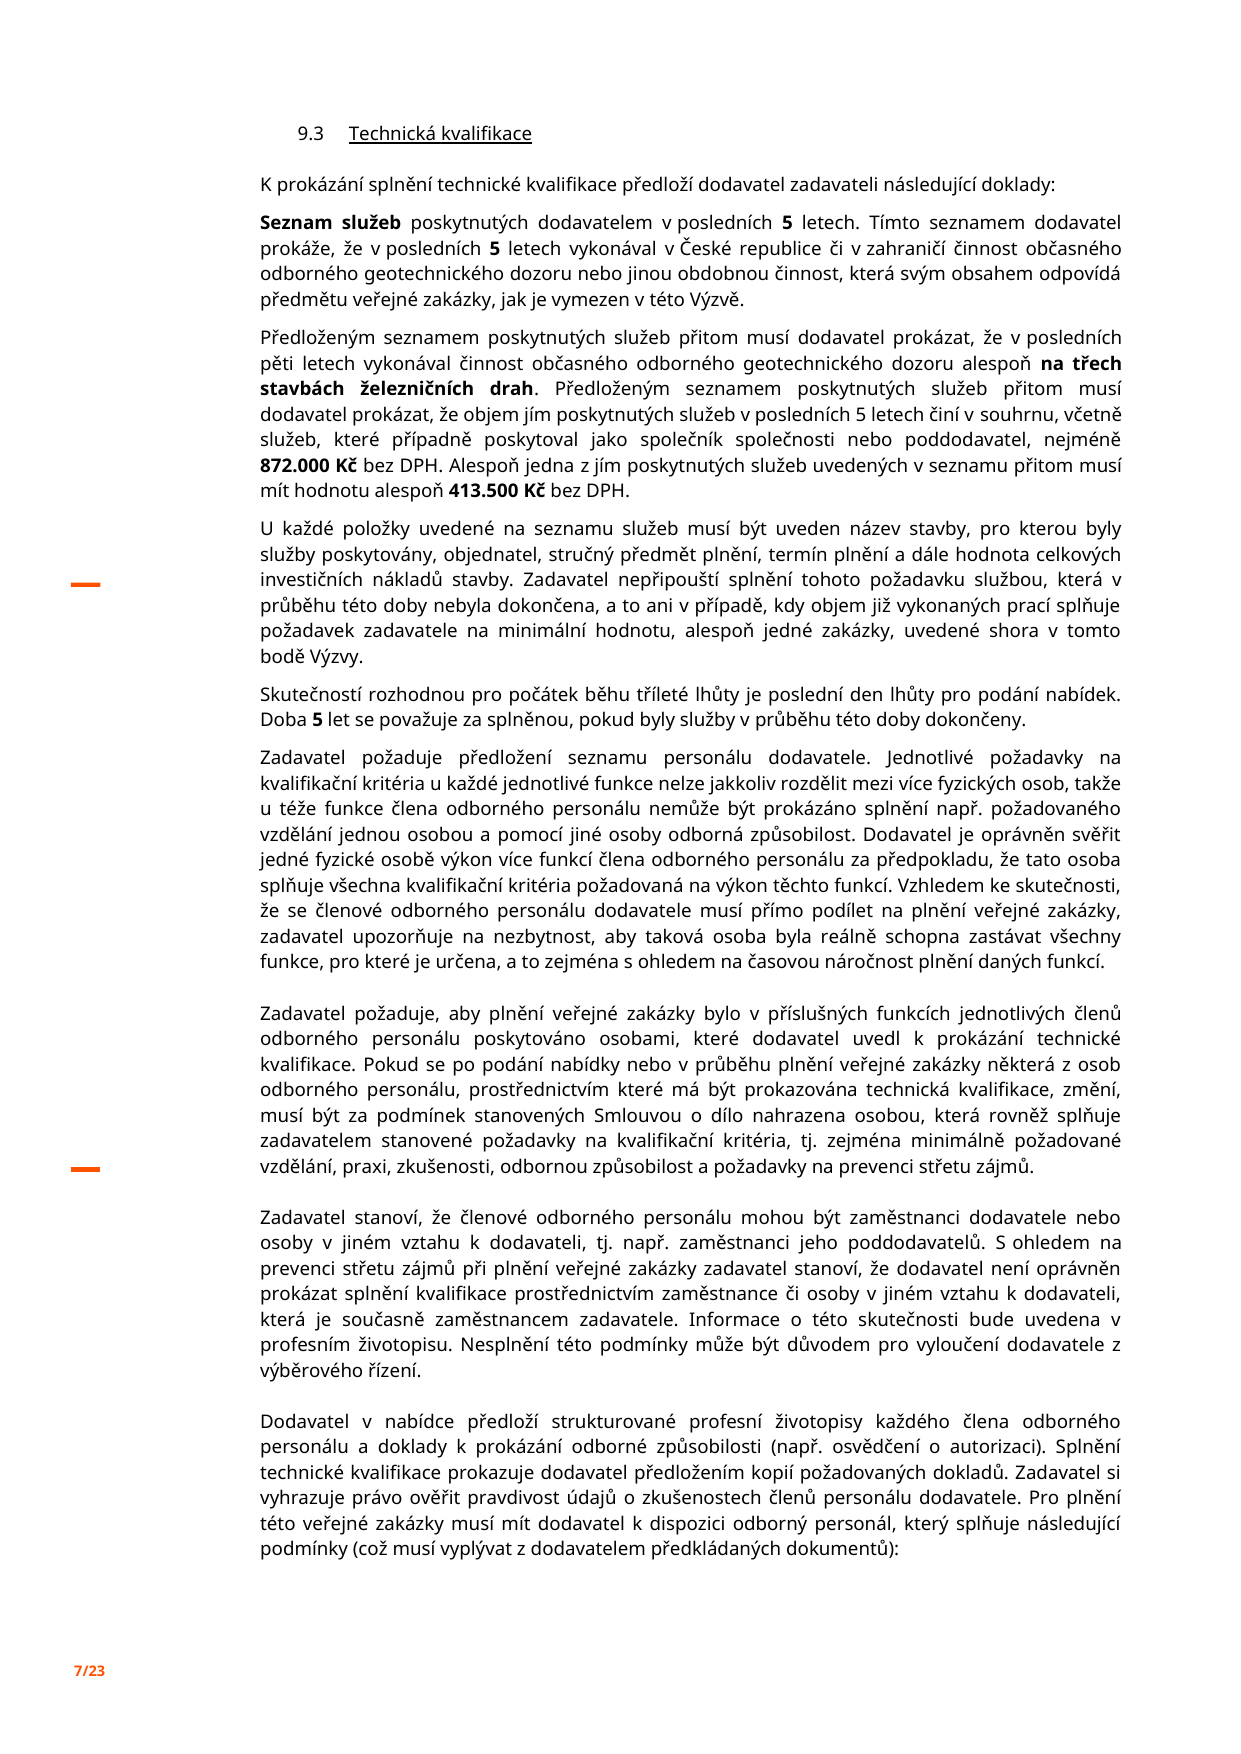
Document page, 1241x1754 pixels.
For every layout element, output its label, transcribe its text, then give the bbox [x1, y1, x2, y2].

text U každé položky uvedené na seznamu služeb musí být uveden název stavby, pro kterou byly služby poskytovány, objednatel, stručný předmět plnění, termín plnění a dále hodnota celkových investičních nákladů stavby. Zadavatel nepřipouští splnění tohoto požadavku službou, která v průběhu této doby nebyla dokončena, a to ani v případě, kdy objem již vykonaných prací splňuje požadavek zadavatele na minimální hodnotu, alespoň jedné zakázky, uvedené shora v tomto bodě Výzvy. [260, 515, 1122, 668]
list Technická kvalifikace [297, 121, 1122, 146]
list Seznam služeb poskytnutých dodavatelem v posledních 5 letech. Tímto seznamem dodavatel prokáže, že v posledních 5 letech vykonával v České republice či v zahraničí činnost občasného odborného geotechnického dozoru nebo jinou obdobnou činnost, která svým obsahem odpovídá předmětu veřejné zakázky, jak je vymezen v této Výzvě. [260, 210, 1122, 312]
text K prokázání splnění technické kvalifikace předloží dodavatel zadavateli následující doklady: [260, 172, 1122, 197]
text Zadavatel požaduje předložení seznamu personálu dodavatele. Jednotlivé požadavky na kvalifikační kritéria u každé jednotlivé funkce nelze jakkoliv rozdělit mezi více fyzických osob, takže u téže funkce člena odborného personálu nemůže být prokázáno splnění např. požadovaného vzdělání jednou osobou a pomocí jiné osoby odborná způsobilost. Dodavatel je oprávněn svěřit jedné fyzické osobě výkon více funkcí člena odborného personálu za předpokladu, že tato osoba splňuje všechna kvalifikační kritéria požadovaná na výkon těchto funkcí. Vzhledem ke skutečnosti, že se členové odborného personálu dodavatele musí přímo podílet na plnění veřejné zakázky, zadavatel upozorňuje na nezbytnost, aby taková osoba byla reálně schopna zastávat všechny funkce, pro které je určena, a to zejména s ohledem na časovou náročnost plnění daných funkcí. [260, 744, 1122, 974]
text Zadavatel požaduje, aby plnění veřejné zakázky bylo v příslušných funkcích jednotlivých členů odborného personálu poskytováno osobami, které dodavatel uvedl k prokázání technické kvalifikace. Pokud se po podání nabídky nebo v průběhu plnění veřejné zakázky některá z osob odborného personálu, prostřednictvím které má být prokazována technická kvalifikace, změní, musí být za podmínek stanovených Smlouvou o dílo nahrazena osobou, která rovněž splňuje zadavatelem stanovené požadavky na kvalifikační kritéria, tj. zejména minimálně požadované vzdělání, praxi, zkušenosti, odbornou způsobilost a požadavky na prevenci střetu zájmů. [260, 1000, 1122, 1178]
text Dodavatel v nabídce předloží strukturované profesní životopisy každého člena odborného personálu a doklady k prokázání odborné způsobilosti (např. osvědčení o autorizaci). Splnění technické kvalifikace prokazuje dodavatel předložením kopií požadovaných dokladů. Zadavatel si vyhrazuje právo ověřit pravdivost údajů o zkušenostech členů personálu dodavatele. Pro plnění této veřejné zakázky musí mít dodavatel k dispozici odborný personál, který splňuje následující podmínky (což musí vyplývat z dodavatelem předkládaných dokumentů): [260, 1408, 1122, 1561]
text Předloženým seznamem poskytnutých služeb přitom musí dodavatel prokázat, že v posledních pěti letech vykonával činnost občasného odborného geotechnického dozoru alespoň na třech stavbách železničních drah. Předloženým seznamem poskytnutých služeb přitom musí dodavatel prokázat, že objem jím poskytnutých služeb v posledních 5 letech činí v souhrnu, včetně služeb, které případně poskytoval jako společník společnosti nebo poddodavatel, nejméně 872.000 Kč bez DPH. Alespoň jedna z jím poskytnutých služeb uvedených v seznamu přitom musí mít hodnotu alespoň 413.500 Kč bez DPH. [260, 324, 1122, 503]
text Skutečností rozhodnou pro počátek běhu tříleté lhůty je poslední den lhůty pro podání nabídek. Doba 5 let se považuje za splněnou, pokud byly služby v průběhu této doby dokončeny. [260, 681, 1122, 732]
text Zadavatel stanoví, že členové odborného personálu mohou být zaměstnanci dodavatele nebo osoby v jiném vztahu k dodavateli, tj. např. zaměstnanci jeho poddodavatelů. S ohledem na prevenci střetu zájmů při plnění veřejné zakázky zadavatel stanoví, že dodavatel není oprávněn prokázat splnění kvalifikace prostřednictvím zaměstnance či osoby v jiném vztahu k dodavateli, která je současně zaměstnancem zadavatele. Informace o této skutečnosti bude uvedena v profesním životopisu. Nesplnění této podmínky může být důvodem pro vyloučení dodavatele z výběrového řízení. [260, 1204, 1122, 1383]
